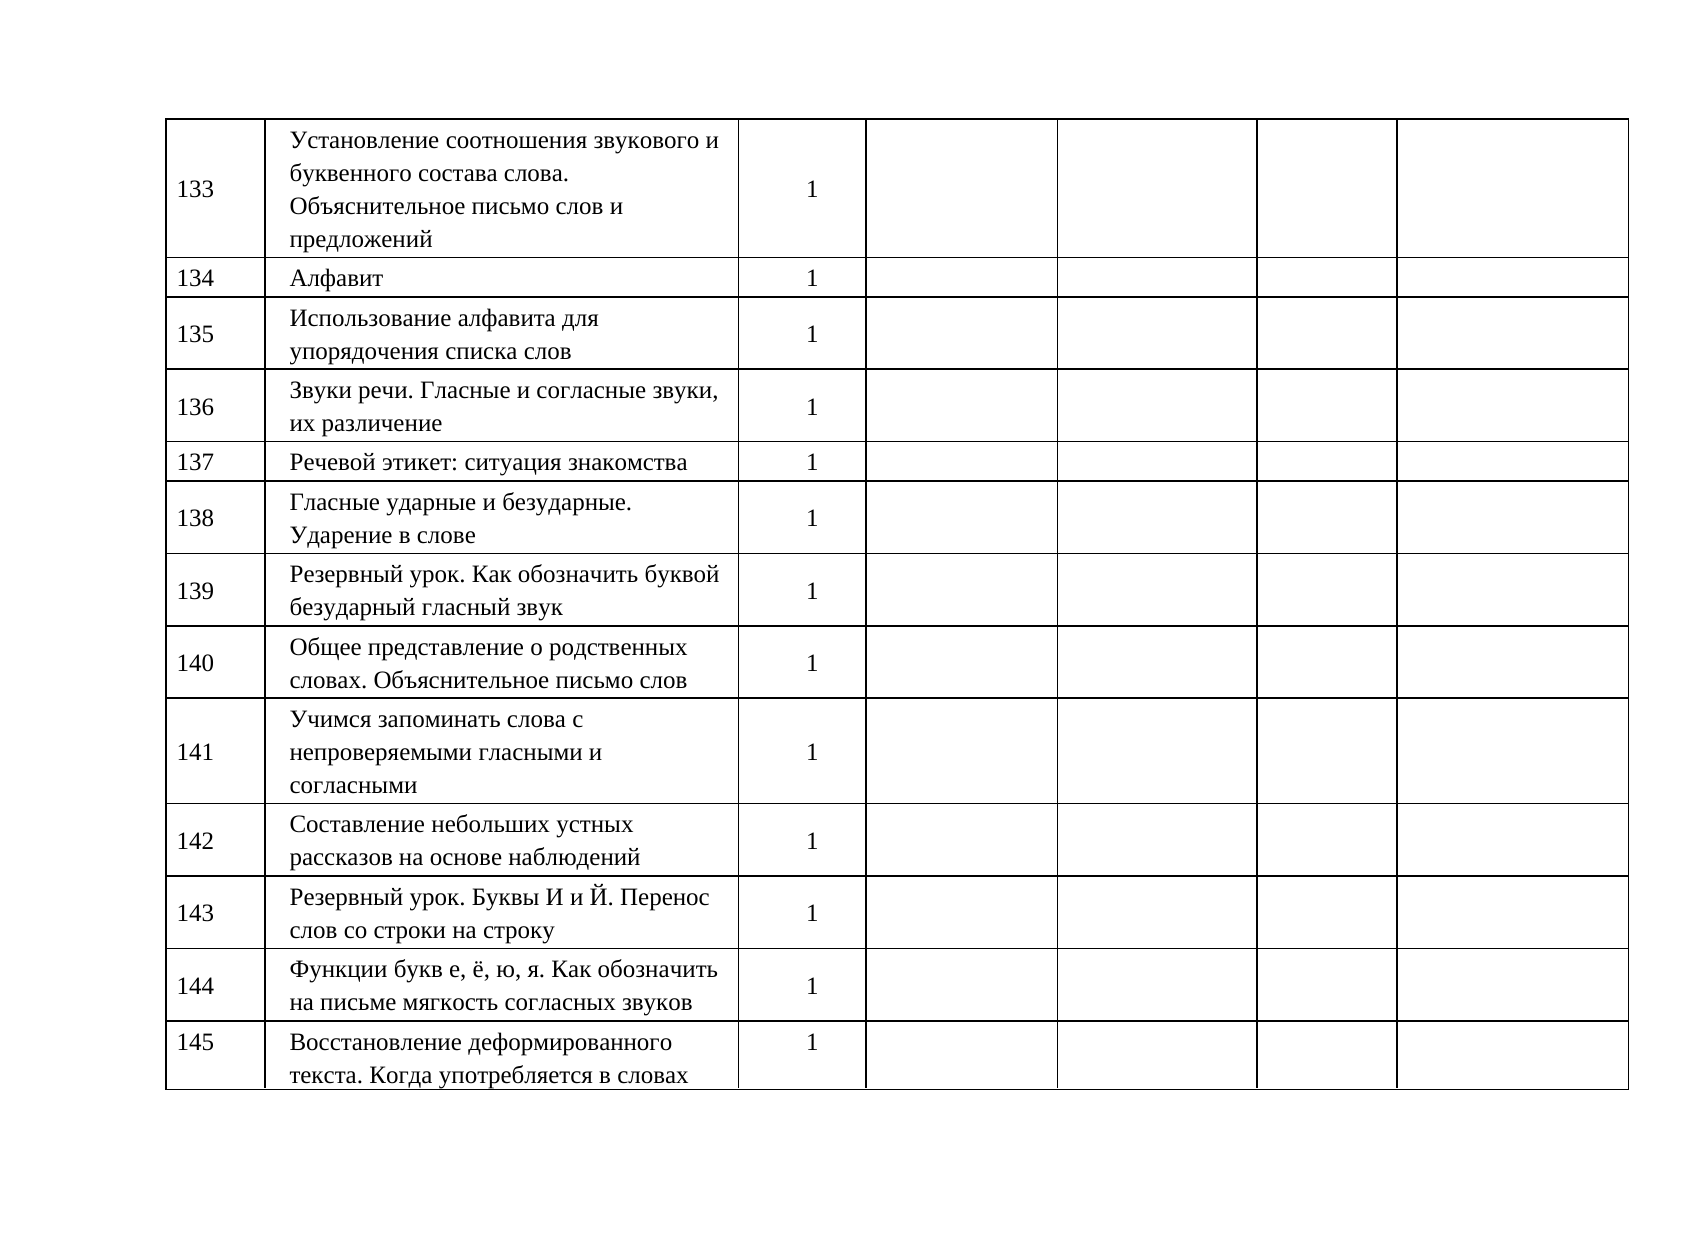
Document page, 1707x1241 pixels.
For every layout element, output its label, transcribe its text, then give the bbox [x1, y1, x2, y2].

table_cell [1258, 804, 1396, 875]
table_cell Алфавит [266, 258, 738, 296]
table_cell [1058, 949, 1256, 1020]
table_cell 143 [167, 877, 264, 947]
table_cell 1 [739, 699, 865, 803]
table_cell 133 [167, 120, 264, 257]
table_cell [1058, 258, 1256, 296]
table_cell Учимся запоминать слова с непроверяемыми гласными и согласными [266, 699, 738, 803]
table_cell [1058, 370, 1256, 441]
table_cell 1 [739, 554, 865, 625]
table_cell Использование алфавита для упорядочения списка слов [266, 298, 738, 368]
table_cell [867, 699, 1057, 803]
table_cell [1058, 298, 1256, 368]
table_cell 1 [739, 370, 865, 441]
table_cell [1058, 804, 1256, 875]
table_cell Гласные ударные и безударные. Ударение в слове [266, 482, 738, 552]
table_cell Резервный урок. Как обозначить буквой безударный гласный звук [266, 554, 738, 625]
table_cell 134 [167, 258, 264, 296]
table_cell Составление небольших устных рассказов на основе наблюдений [266, 804, 738, 875]
table_cell [1058, 699, 1256, 803]
table_cell [1258, 258, 1396, 296]
table_cell [1398, 554, 1628, 625]
table_cell [1258, 120, 1396, 257]
table_cell 142 [167, 804, 264, 875]
table_cell 137 [167, 442, 264, 480]
table_cell [1058, 1022, 1256, 1088]
table_cell [1058, 627, 1256, 697]
table_cell 136 [167, 370, 264, 441]
table_cell [1398, 1022, 1628, 1088]
table_cell 1 [739, 1022, 865, 1088]
table_cell 1 [739, 120, 865, 257]
table_cell [1258, 949, 1396, 1020]
table_cell [1398, 627, 1628, 697]
table_cell [1258, 482, 1396, 552]
table_cell [1058, 482, 1256, 552]
table_cell 1 [739, 482, 865, 552]
table_cell 1 [739, 949, 865, 1020]
table_cell 135 [167, 298, 264, 368]
table_cell [867, 258, 1057, 296]
table_cell [1398, 442, 1628, 480]
table_cell [1398, 804, 1628, 875]
table_cell [867, 949, 1057, 1020]
table_cell [867, 120, 1057, 257]
table_cell Речевой этикет: ситуация знакомства [266, 442, 738, 480]
table_cell 1 [739, 442, 865, 480]
table_cell [1058, 554, 1256, 625]
table_cell 139 [167, 554, 264, 625]
table_cell [867, 627, 1057, 697]
table_cell [1258, 1022, 1396, 1088]
table_cell [1058, 120, 1256, 257]
table_cell [1258, 554, 1396, 625]
table_cell [1398, 482, 1628, 552]
table_cell [867, 554, 1057, 625]
table_cell [1258, 877, 1396, 947]
table_cell [867, 804, 1057, 875]
table_cell [1258, 298, 1396, 368]
table_cell [1258, 442, 1396, 480]
table_cell 140 [167, 627, 264, 697]
table_cell [1398, 298, 1628, 368]
table_cell [867, 1022, 1057, 1088]
table_cell 1 [739, 627, 865, 697]
table_cell [1398, 699, 1628, 803]
table_cell 1 [739, 298, 865, 368]
table_cell Резервный урок. Буквы И и Й. Перенос слов со строки на строку [266, 877, 738, 947]
table_cell 1 [739, 258, 865, 296]
table_cell [1398, 120, 1628, 257]
table_cell [1258, 699, 1396, 803]
table_cell [867, 370, 1057, 441]
table_cell [1058, 877, 1256, 947]
table_cell [1058, 442, 1256, 480]
table_cell Звуки речи. Гласные и согласные звуки, их различение [266, 370, 738, 441]
table_cell [867, 877, 1057, 947]
table_cell [1398, 258, 1628, 296]
table_cell [1398, 877, 1628, 947]
table_cell 141 [167, 699, 264, 803]
table_cell [867, 442, 1057, 480]
table_cell [1258, 627, 1396, 697]
table_cell Общее представление о родственных словах. Объяснительное письмо слов [266, 627, 738, 697]
table_cell [1398, 949, 1628, 1020]
table_cell Функции букв е, ё, ю, я. Как обозначить на письме мягкость согласных звуков [266, 949, 738, 1020]
table_cell Установление соотношения звукового и буквенного состава слова. Объяснительное письмо слов и предложений [266, 120, 738, 257]
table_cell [266, 1022, 738, 1088]
table_cell [1258, 370, 1396, 441]
table_cell 144 [167, 949, 264, 1020]
table_cell 1 [739, 804, 865, 875]
table_cell 138 [167, 482, 264, 552]
table_cell [867, 482, 1057, 552]
table_cell 1 [739, 877, 865, 947]
table_cell 145 [167, 1022, 264, 1088]
table_cell [1398, 370, 1628, 441]
table_cell [867, 298, 1057, 368]
